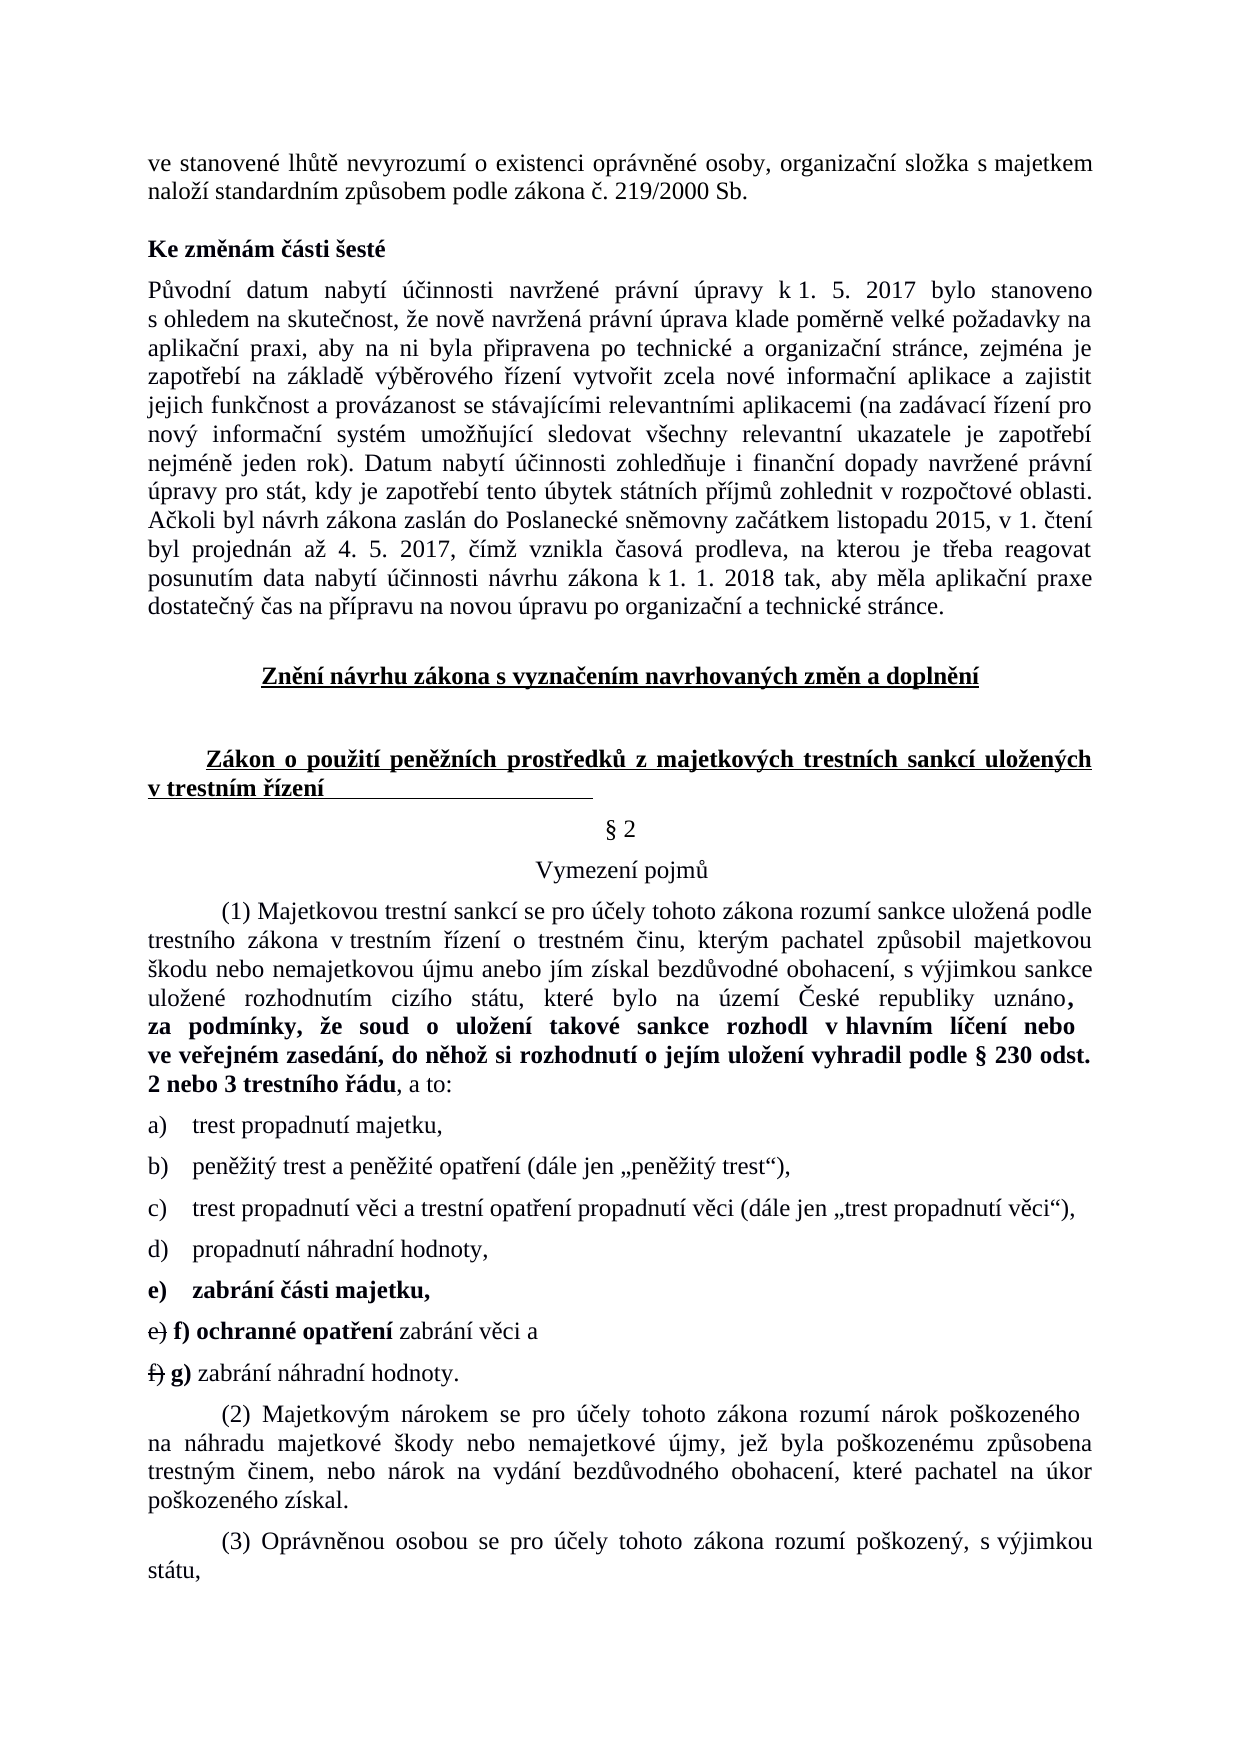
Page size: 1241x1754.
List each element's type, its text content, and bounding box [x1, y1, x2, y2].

text (3) Oprávněnou osobou se pro účely tohoto zákona rozumí poškozený, s výjimkou státu, [148, 1526, 1093, 1584]
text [148, 148, 1093, 205]
text Vymezení pojmů [148, 855, 1093, 884]
list propadnutí náhradní hodnoty, [148, 1234, 1093, 1263]
text Původní datum nabytí účinnosti navržené právní úpravy k 1. 5. 2017 bylo stanoveno s ohledem na skutečnost, že nově navržená právní úprava klade poměrně velké požadavky na aplikační praxi, aby na ni byla připravena po technické a organizační stránce, zejména je zapotřebí na základě výběrového řízení vytvořit zcela nové informační aplikace a zajistit jejich funkčnost a provázanost se stávajícími relevantními aplikacemi (na zadávací řízení pro nový informační systém umožňující sledovat všechny relevantní ukazatele je zapotřebí nejméně jeden rok). Datum nabytí účinnosti zohledňuje i finanční dopady navržené právní úpravy pro stát, kdy je zapotřebí tento úbytek státních příjmů zohlednit v rozpočtové oblasti. Ačkoli byl návrh zákona zaslán do Poslanecké sněmovny začátkem listopadu 2015, v 1. čtení byl projednán až 4. 5. 2017, čímž vznikla časová prodleva, na kterou je třeba reagovat posunutím data nabytí účinnosti návrhu zákona k 1. 1. 2018 tak, aby měla aplikační praxe dostatečný čas na přípravu na novou úpravu po organizační a technické stránce. [148, 275, 1093, 620]
text f) g) zabrání náhradní hodnoty. [148, 1358, 1093, 1386]
text Ke změnám části šesté [148, 234, 1093, 263]
list zabrání části majetku, [148, 1275, 1093, 1304]
text (1) Majetkovou trestní sankcí se pro účely tohoto zákona rozumí sankce uložená podle trestního zákona v trestním řízení o trestném činu, kterým pachatel způsobil majetkovou škodu nebo nemajetkovou újmu anebo jím získal bezdůvodné obohacení, s výjimkou sankce uložené rozhodnutím cizího státu, které bylo na území České republiky uznáno, za podmínky, že soud o uložení takové sankce rozhodl v hlavním líčení nebo ve veřejném zasedání, do něhož si rozhodnutí o jejím uložení vyhradil podle § 230 odst. 2 nebo 3 trestního řádu, a to: [148, 896, 1093, 1098]
text Zákon o použití peněžních prostředků z majetkových trestních sankcí uložených v trestním řízení [148, 744, 1093, 801]
text e) f) ochranné opatření zabrání věci a [148, 1316, 1093, 1345]
text § 2 [148, 814, 1093, 843]
list trest propadnutí majetku, [148, 1110, 1093, 1139]
text (2) Majetkovým nárokem se pro účely tohoto zákona rozumí nárok poškozeného na náhradu majetkové škody nebo nemajetkové újmy, jež byla poškozenému způsobena trestným činem, nebo nárok na vydání bezdůvodného obohacení, které pachatel na úkor poškozeného získal. [148, 1399, 1093, 1514]
text Znění návrhu zákona s vyznačením navrhovaných změn a doplnění [148, 661, 1093, 690]
list trest propadnutí věci a trestní opatření propadnutí věci (dále jen „trest propadnutí věci“), [148, 1193, 1093, 1221]
list peněžitý trest a peněžité opatření (dále jen „peněžitý trest“), [148, 1151, 1093, 1180]
